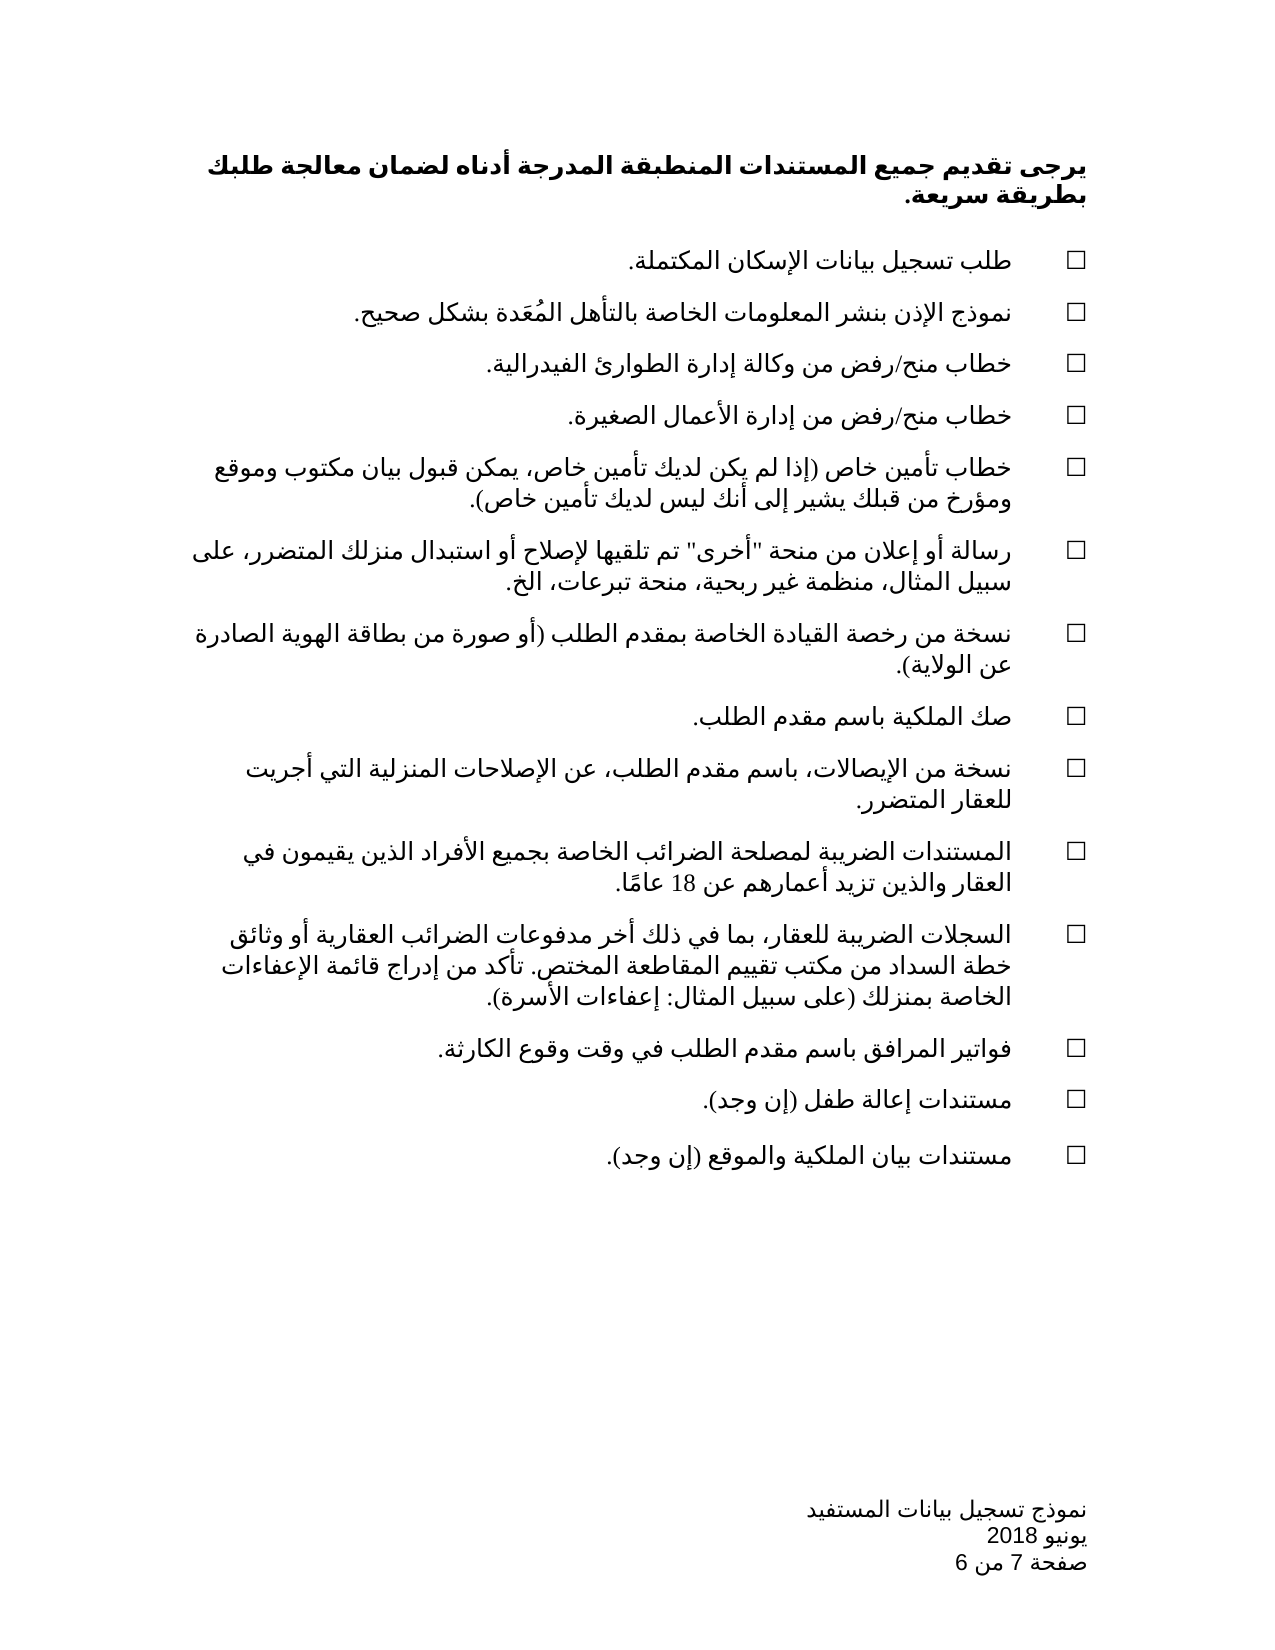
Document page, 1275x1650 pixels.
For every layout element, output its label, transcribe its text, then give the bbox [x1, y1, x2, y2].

text طلب تسجيل بيانات الإسكان المكتملة. [187, 246, 1087, 274]
text خطاب منح/رفض من إدارة الأعمال الصغيرة. [187, 401, 1087, 430]
text السجلات الضريبة للعقار، بما في ذلك أخر مدفوعات الضرائب العقارية أو وثائق خطة السداد من مكتب تقييم المقاطعة المختص. تأكد من إدراج قائمة الإعفاءات الخاصة بمنزلك (على سبيل المثال: إعفاءات الأسرة). [187, 920, 1087, 1011]
text نموذج الإذن بنشر المعلومات الخاصة بالتأهل المُعَدة بشكل صحيح. [187, 298, 1087, 326]
text المستندات الضريبة لمصلحة الضرائب الخاصة بجميع الأفراد الذين يقيمون في العقار والذين تزيد أعمارهم عن 18 عامًا. [187, 837, 1087, 897]
text رسالة أو إعلان من منحة "أخرى" تم تلقيها لإصلاح أو استبدال منزلك المتضرر، على سبيل المثال، منظمة غير ربحية، منحة تبرعات، الخ. [187, 536, 1087, 596]
text خطاب منح/رفض من وكالة إدارة الطوارئ الفيدرالية. [187, 349, 1087, 378]
text نسخة من رخصة القيادة الخاصة بمقدم الطلب (أو صورة من بطاقة الهوية الصادرة عن الولاية). [187, 619, 1087, 679]
text يرجى تقديم جميع المستندات المنطبقة المدرجة أدناه لضمان معالجة طلبك بطريقة سريعة. [187, 151, 1087, 208]
text فواتير المرافق باسم مقدم الطلب في وقت وقوع الكارثة. [187, 1034, 1087, 1062]
text نسخة من الإيصالات، باسم مقدم الطلب، عن الإصلاحات المنزلية التي أجريت للعقار المتضرر. [187, 754, 1087, 814]
text ☐ مستندات بيان الملكية والموقع (إن وجد). [187, 1137, 1087, 1172]
text خطاب تأمين خاص (إذا لم يكن لديك تأمين خاص، يمكن قبول بيان مكتوب وموقع ومؤرخ من قبلك يشير إلى أنك ليس لديك تأمين خاص). [187, 453, 1087, 513]
text مستندات إعالة طفل (إن وجد). [187, 1086, 1087, 1114]
text صك الملكية باسم مقدم الطلب. [187, 702, 1087, 731]
